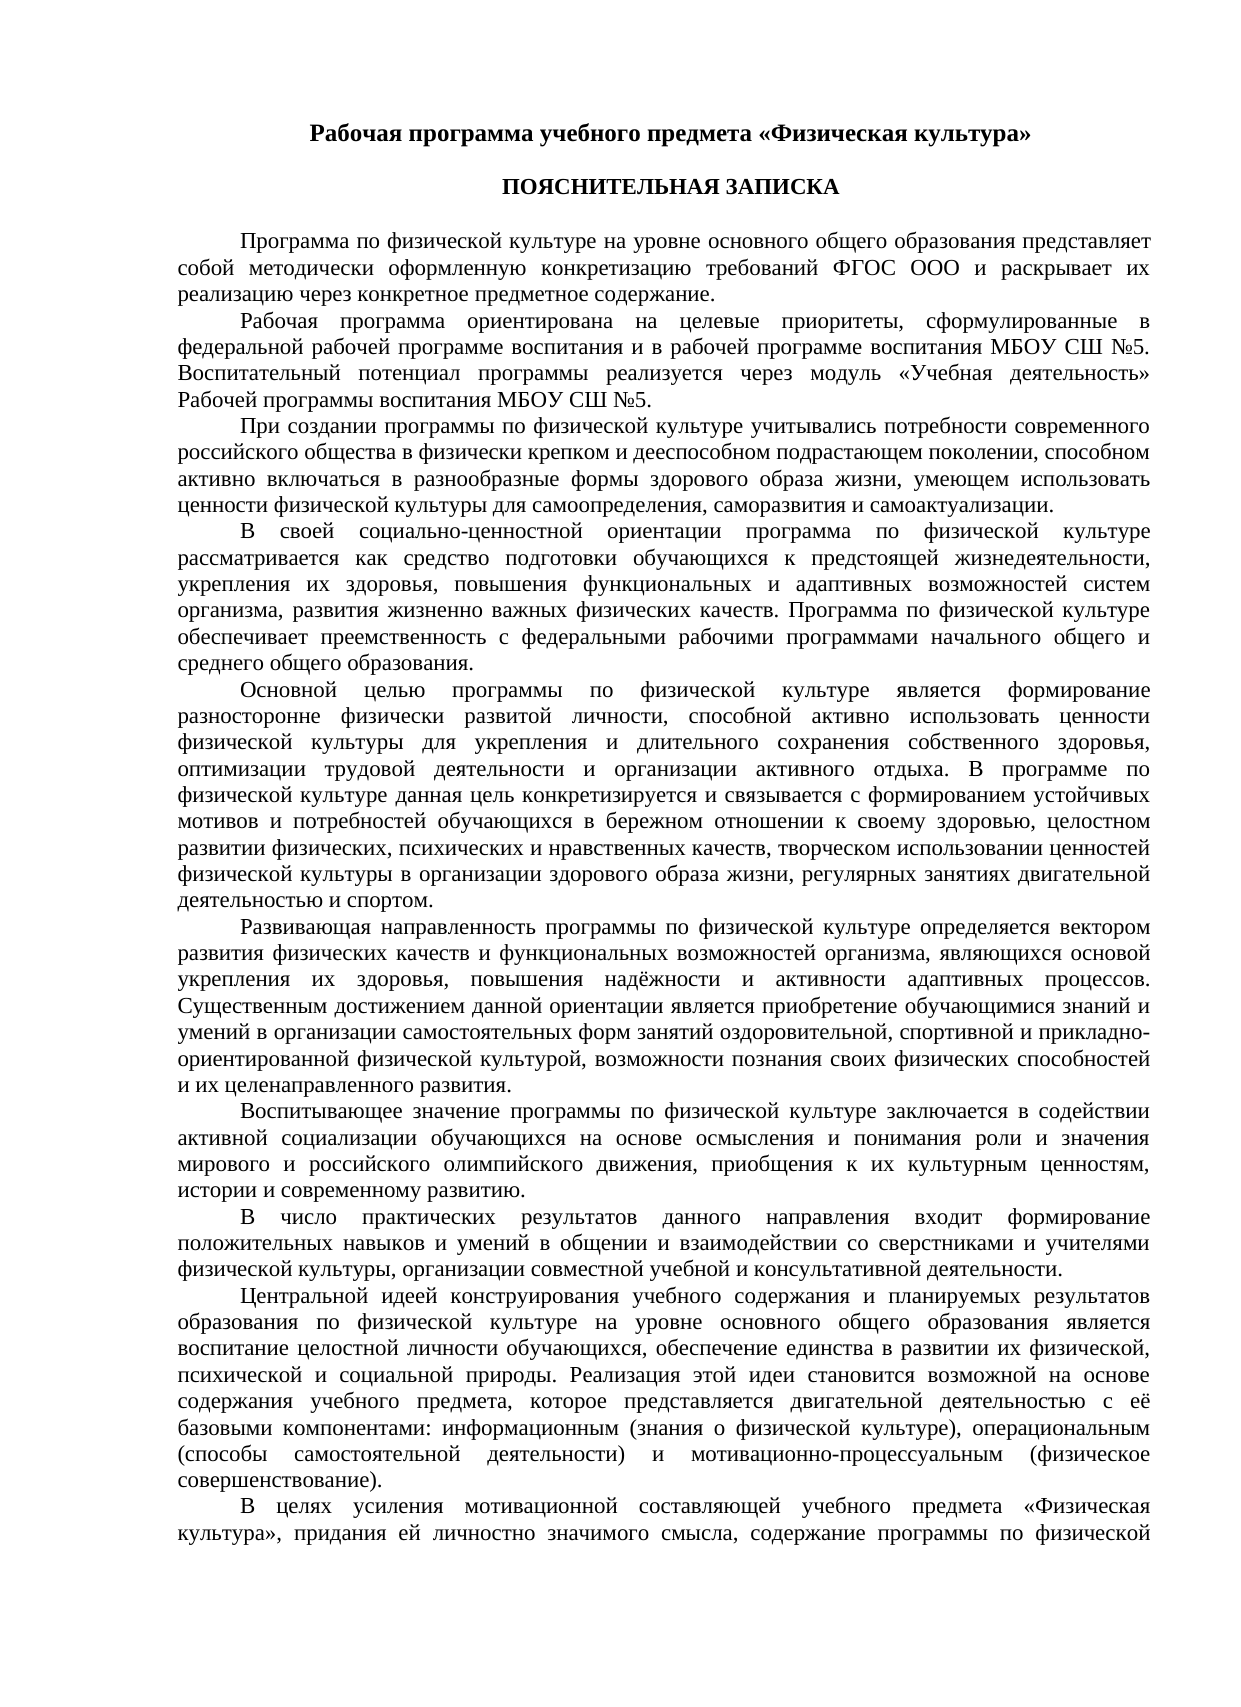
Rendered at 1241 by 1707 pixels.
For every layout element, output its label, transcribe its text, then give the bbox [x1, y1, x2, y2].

text ПОЯСНИТЕЛЬНАЯ ЗАПИСКА [190, 173, 1152, 199]
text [177, 1493, 1152, 1545]
text В число практических результатов данного направления входит формирование положительных навыков и умений в общении и взаимодействии со сверстниками и учителями физической культуры, организации совместной учебной и консультативной деятельности. [177, 1203, 1152, 1282]
text В своей социально-ценностной ориентации программа по физической культуре рассматривается как средство подготовки обучающихся к предстоящей жизнедеятельности, укрепления их здоровья, повышения функциональных и адаптивных возможностей систем организма, развития жизненно важных физических качеств. Программа по физической культуре обеспечивает преемственность с федеральными рабочими программами начального общего и среднего общего образования. [177, 517, 1152, 676]
text Центральной идеей конструирования учебного содержания и планируемых результатов образования по физической культуре на уровне основного общего образования является воспитание целостной личности обучающихся, обеспечение единства в развитии их физической, психической и социальной природы. Реализация этой идеи становится возможной на основе содержания учебного предмета, которое представляется двигательной деятельностью с её базовыми компонентами: информационным (знания о физической культуре), операциональным (способы самостоятельной деятельности) и мотивационно-процессуальным (физическое совершенствование). [177, 1282, 1152, 1493]
text Программа по физической культуре на уровне основного общего образования представляет собой методически оформленную конкретизацию требований ФГОС ООО и раскрывает их реализацию через конкретное предметное содержание. [177, 228, 1152, 307]
text Рабочая программа ориентирована на целевые приоритеты, сформулированные в федеральной рабочей программе воспитания и в рабочей программе воспитания МБОУ СШ №5. Воспитательный потенциал программы реализуется через модуль «Учебная деятельность» Рабочей программы воспитания МБОУ СШ №5. [177, 307, 1152, 412]
text Развивающая направленность программы по физической культуре определяется вектором развития физических качеств и функциональных возможностей организма, являющихся основой укрепления их здоровья, повышения надёжности и активности адаптивных процессов. Существенным достижением данной ориентации является приобретение обучающимися знаний и умений в организации самостоятельных форм занятий оздоровительной, спортивной и прикладно-ориентированной физической культурой, возможности познания своих физических способностей и их целенаправленного развития. [177, 913, 1152, 1097]
text При создании программы по физической культуре учитывались потребности современного российского общества в физически крепком и дееспособном подрастающем поколении, способном активно включаться в разнообразные формы здорового образа жизни, умеющем использовать ценности физической культуры для самоопределения, саморазвития и самоактуализации. [177, 412, 1152, 517]
text Основной целью программы по физической культуре является формирование разносторонне физически развитой личности, способной активно использовать ценности физической культуры для укрепления и длительного сохранения собственного здоровья, оптимизации трудовой деятельности и организации активного отдыха. В программе по физической культуре данная цель конкретизируется и связывается с формированием устойчивых мотивов и потребностей обучающихся в бережном отношении к своему здоровью, целостном развитии физических, психических и нравственных качеств, творческом использовании ценностей физической культуры в организации здорового образа жизни, регулярных занятиях двигательной деятельностью и спортом. [177, 676, 1152, 913]
text Воспитывающее значение программы по физической культуре заключается в содействии активной социализации обучающихся на основе осмысления и понимания роли и значения мирового и российского олимпийского движения, приобщения к их культурным ценностям, истории и современному развитию. [177, 1097, 1152, 1203]
text Рабочая программа учебного предмета «Физическая культура» [190, 118, 1152, 147]
